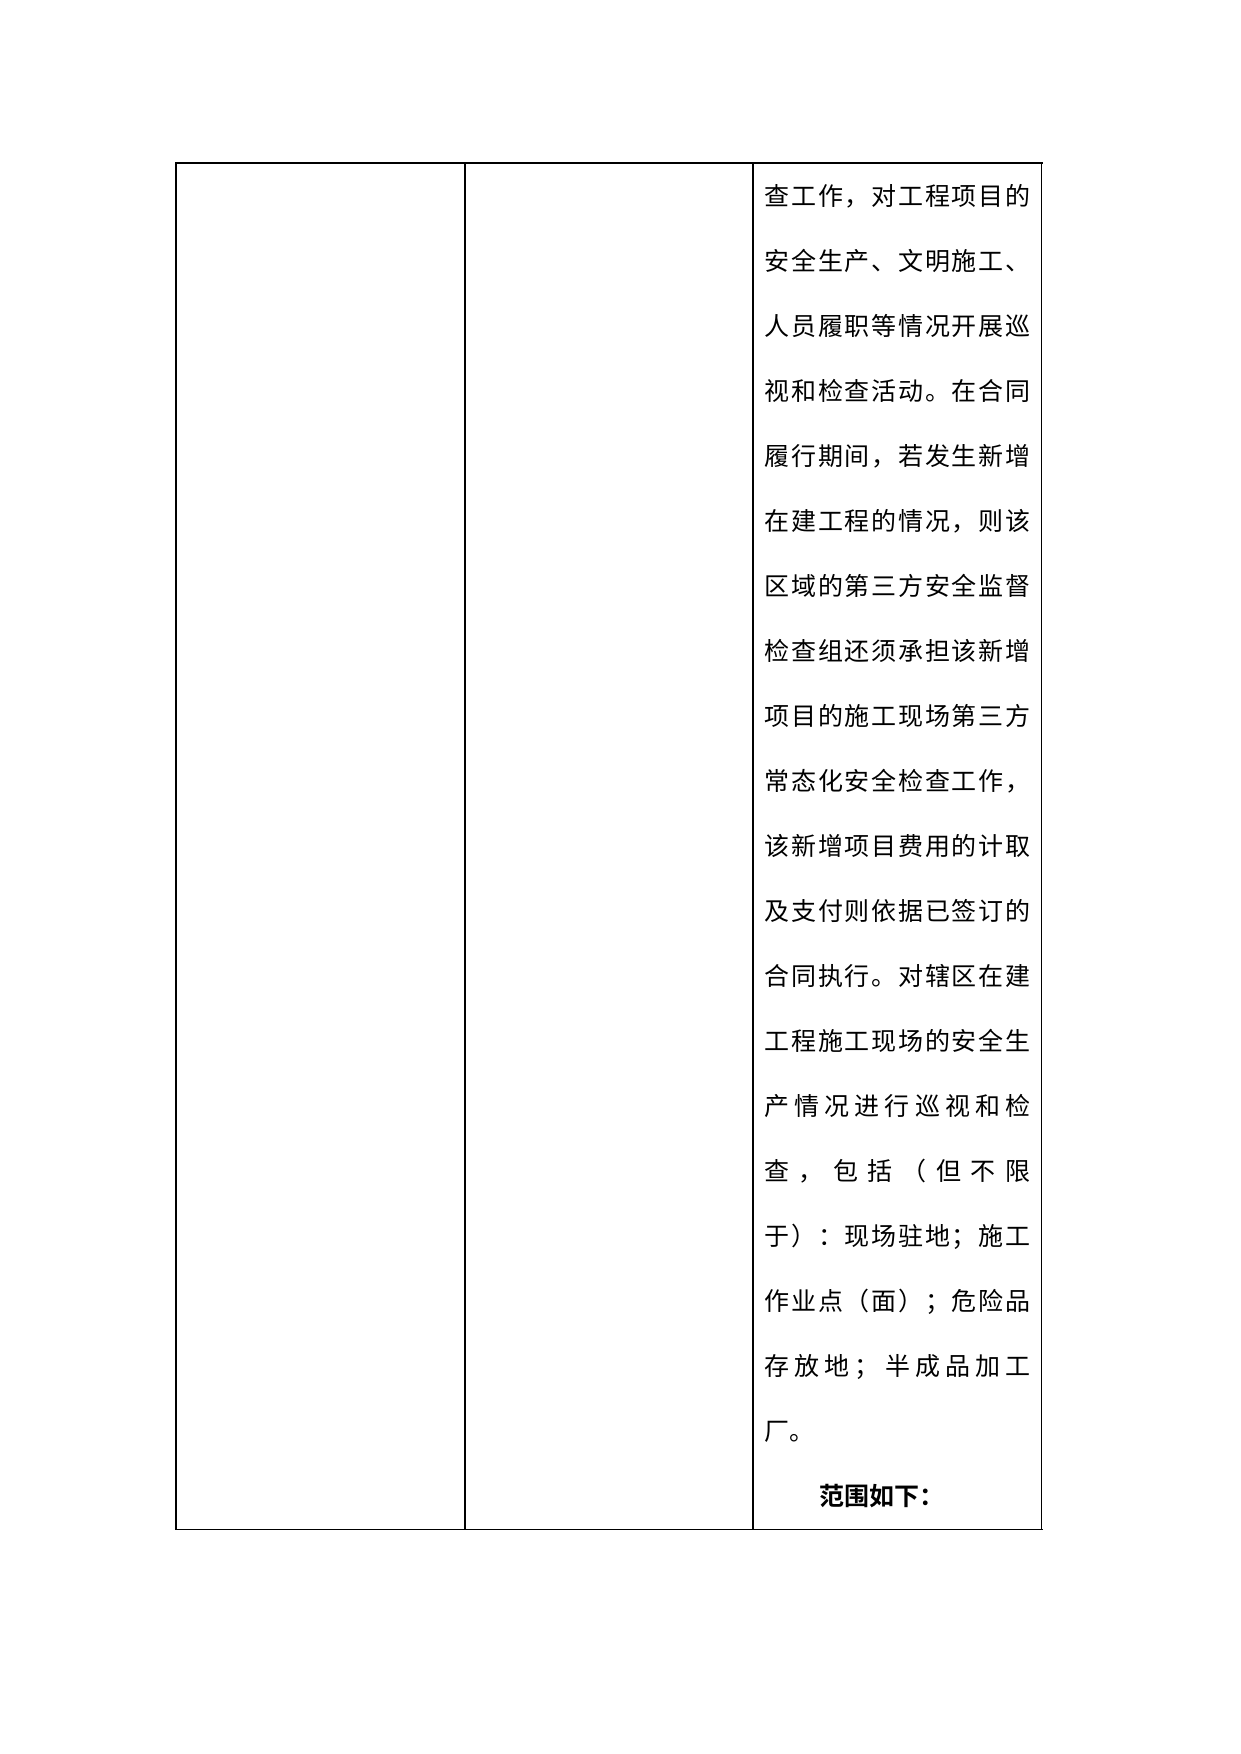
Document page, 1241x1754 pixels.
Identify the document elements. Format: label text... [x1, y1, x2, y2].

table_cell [754, 164, 1041, 1528]
table_cell 4 [177, 164, 464, 1528]
table_cell [466, 164, 752, 1528]
